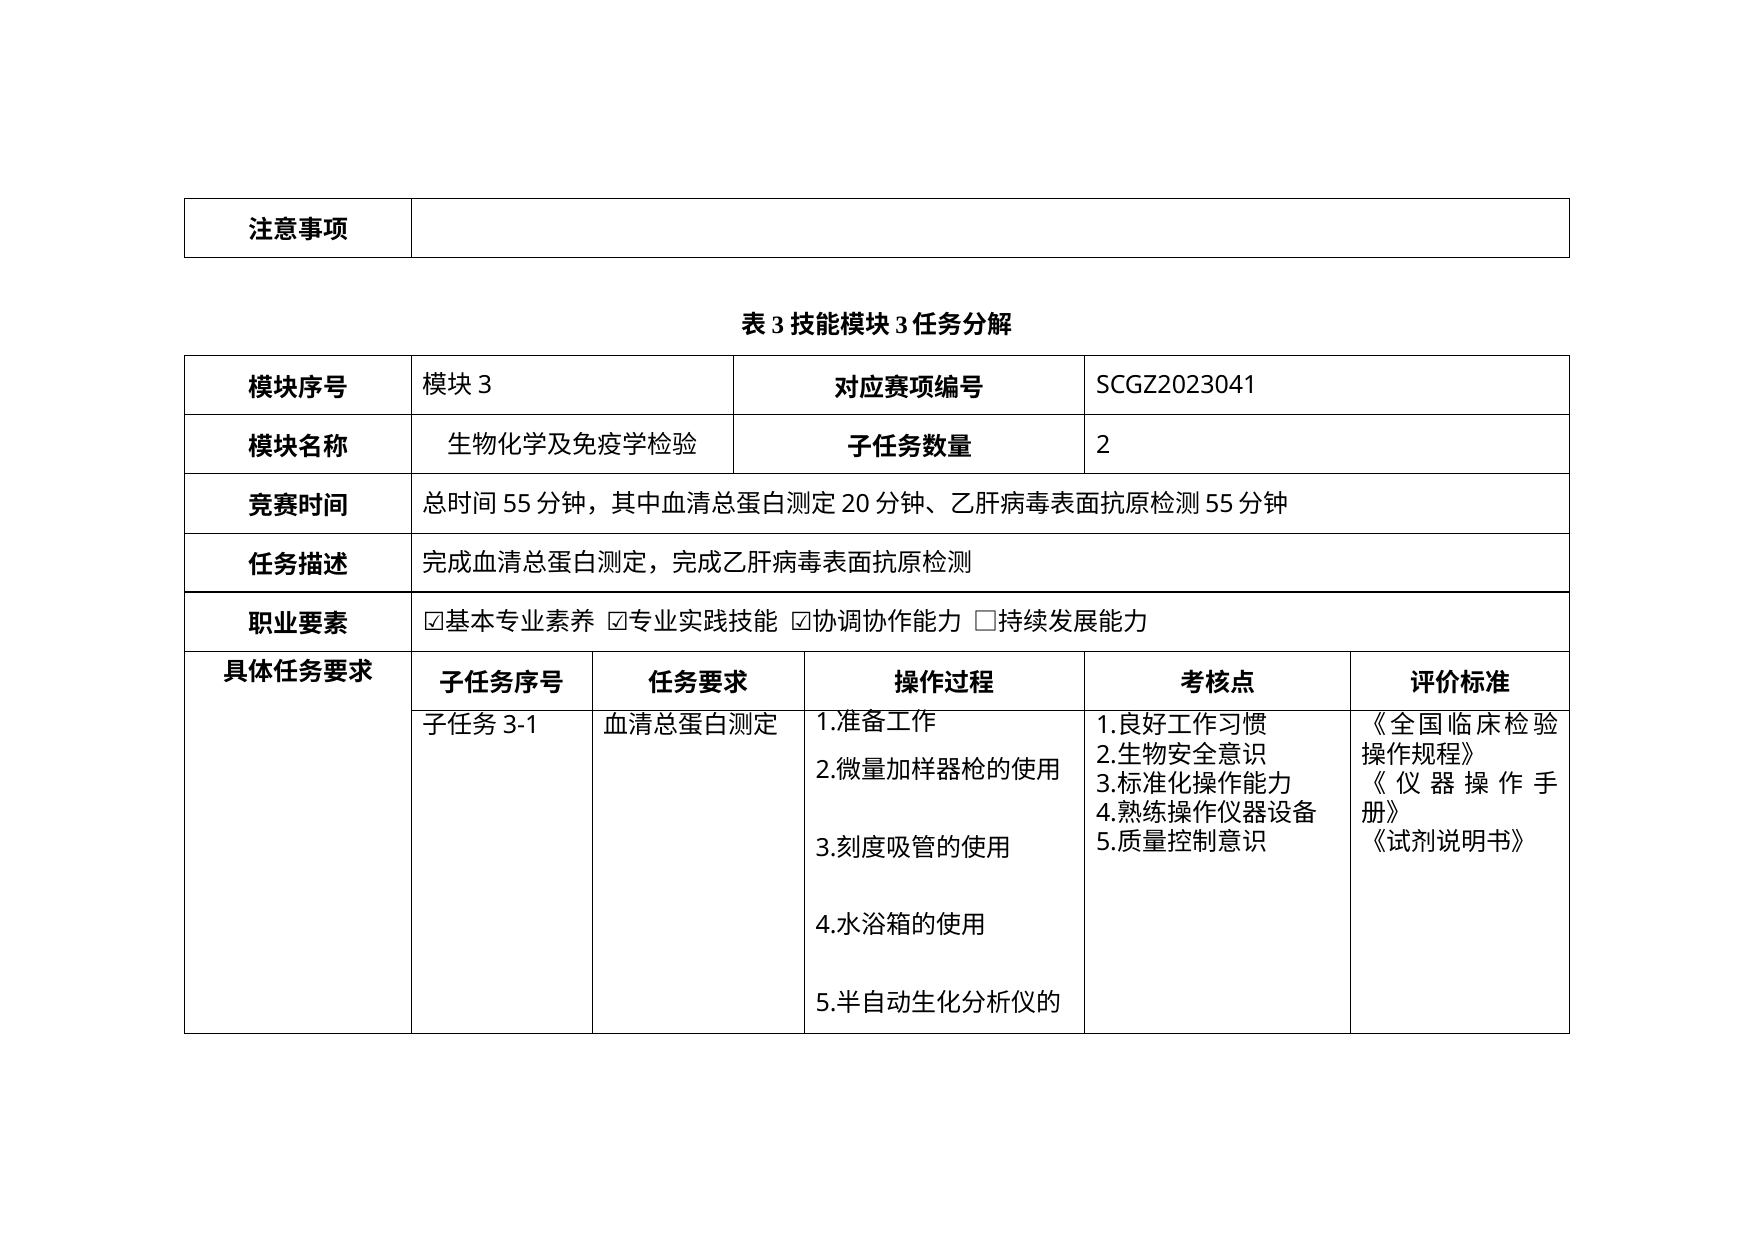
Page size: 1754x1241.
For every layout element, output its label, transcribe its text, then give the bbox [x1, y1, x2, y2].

table_cell 2 [1085, 415, 1569, 473]
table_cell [1085, 711, 1350, 1033]
table_cell 子任务数量 [734, 415, 1084, 473]
table_cell 评价标准 [1351, 652, 1569, 709]
table_cell [412, 199, 1569, 257]
table_cell 具体任务要求 [185, 652, 411, 1033]
table_cell 总时间55分钟，其中血清总蛋白测定20分钟、乙肝病毒表面抗原检测55分钟 [412, 474, 1569, 532]
table_cell 完成血清总蛋白测定，完成乙肝病毒表面抗原检测 [412, 534, 1569, 591]
table_cell 操作过程 [805, 652, 1084, 709]
table_cell 注意事项 [185, 199, 411, 257]
table_cell 模块名称 [185, 415, 411, 473]
table_cell 生物化学及免疫学检验 [412, 415, 733, 473]
table_cell 竞赛时间 [185, 474, 411, 532]
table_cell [805, 711, 1084, 1033]
table_header SCGZ2023041 [1085, 356, 1569, 414]
table_header 对应赛项编号 [734, 356, 1084, 414]
table_cell 任务要求 [593, 652, 804, 709]
table_cell 任务描述 [185, 534, 411, 591]
text 表3 技能模块3任务分解 [150, 290, 1604, 355]
table_cell ☑基本专业素养 ☑专业实践技能 ☑协调协作能力 □持续发展能力 [412, 593, 1569, 651]
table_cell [1351, 711, 1569, 1033]
table_cell 考核点 [1085, 652, 1350, 709]
table_cell 职业要素 [185, 593, 411, 651]
table_header 模块序号 [185, 356, 411, 414]
table_cell 子任务序号 [412, 652, 592, 709]
table_cell 子任务3-1 [412, 711, 592, 1033]
table_cell 血清总蛋白测定 [593, 711, 804, 1033]
table_header 模块3 [412, 356, 733, 414]
